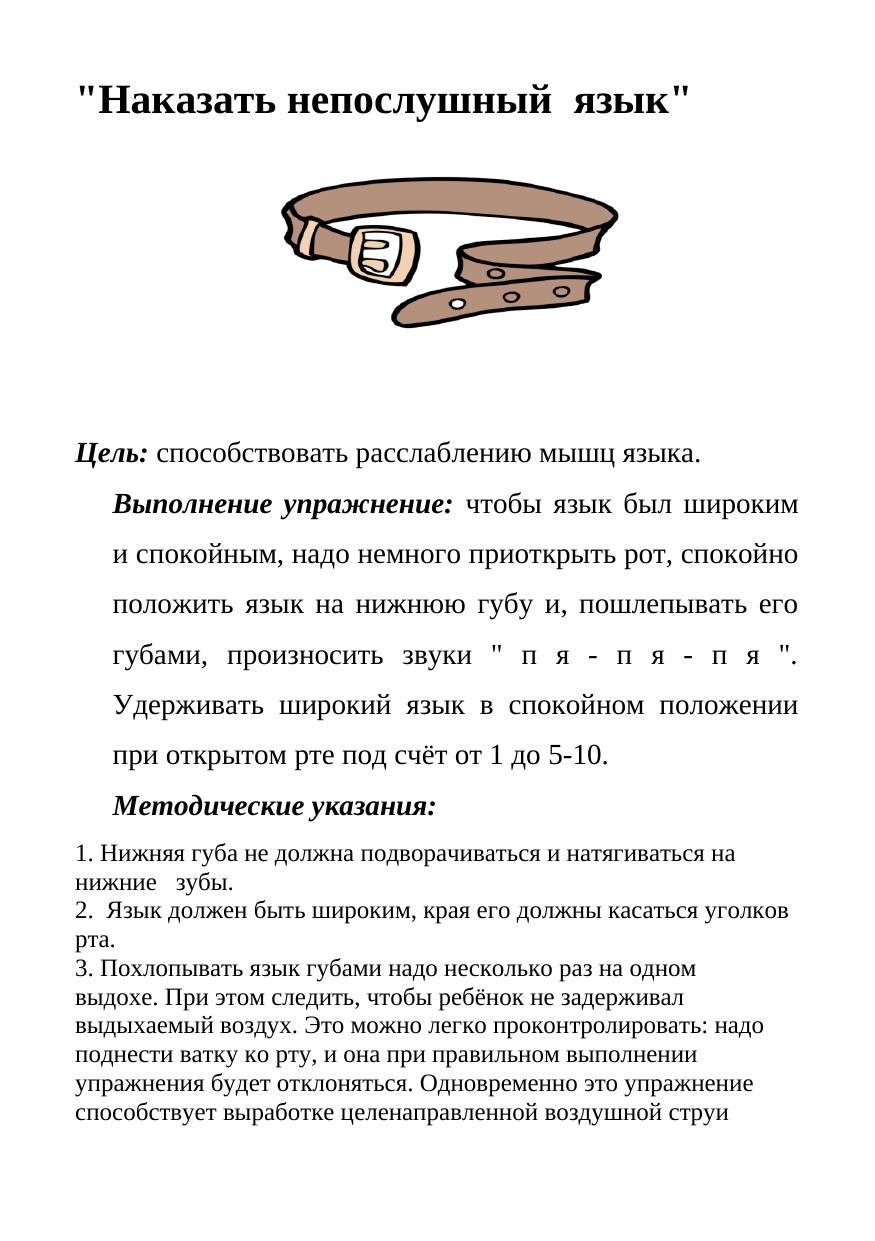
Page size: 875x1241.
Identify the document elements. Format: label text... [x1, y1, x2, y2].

text 3. Похлопывать язык губами надо несколько раз на одном выдохе. При этом следить, чтобы ребёнок не задерживал выдыхаемый воздух. Это можно легко проконтролировать: надо поднести ватку ко рту, и она при правильном выполнении упражнения будет отклоняться. Одновременно это упражнение способствует выработке целенаправленной воздушной струи [75, 953, 799, 1126]
text 1. Нижняя губа не должна подворачиваться и натягиваться на нижние зубы. [75, 838, 799, 896]
text "Наказать непослушный язык" [75, 75, 799, 123]
text Цель: способствовать расслаблению мышц языка. [75, 436, 799, 469]
text Выполнение упражнение: чтобы язык был широким и спокойным, надо немного приоткрыть рот, спокойно положить язык на нижнюю губу и, пошлепывать его губами, произносить звуки " п я - п я - п я ". Удерживать широкий язык в спокойном положении при открытом рте под счёт от 1 до 5-10. [112, 486, 799, 771]
picture [240, 146, 659, 358]
text 2. Язык должен быть широким, края его должны касаться уголков рта. [75, 896, 799, 953]
text Методические указания: [112, 788, 799, 821]
